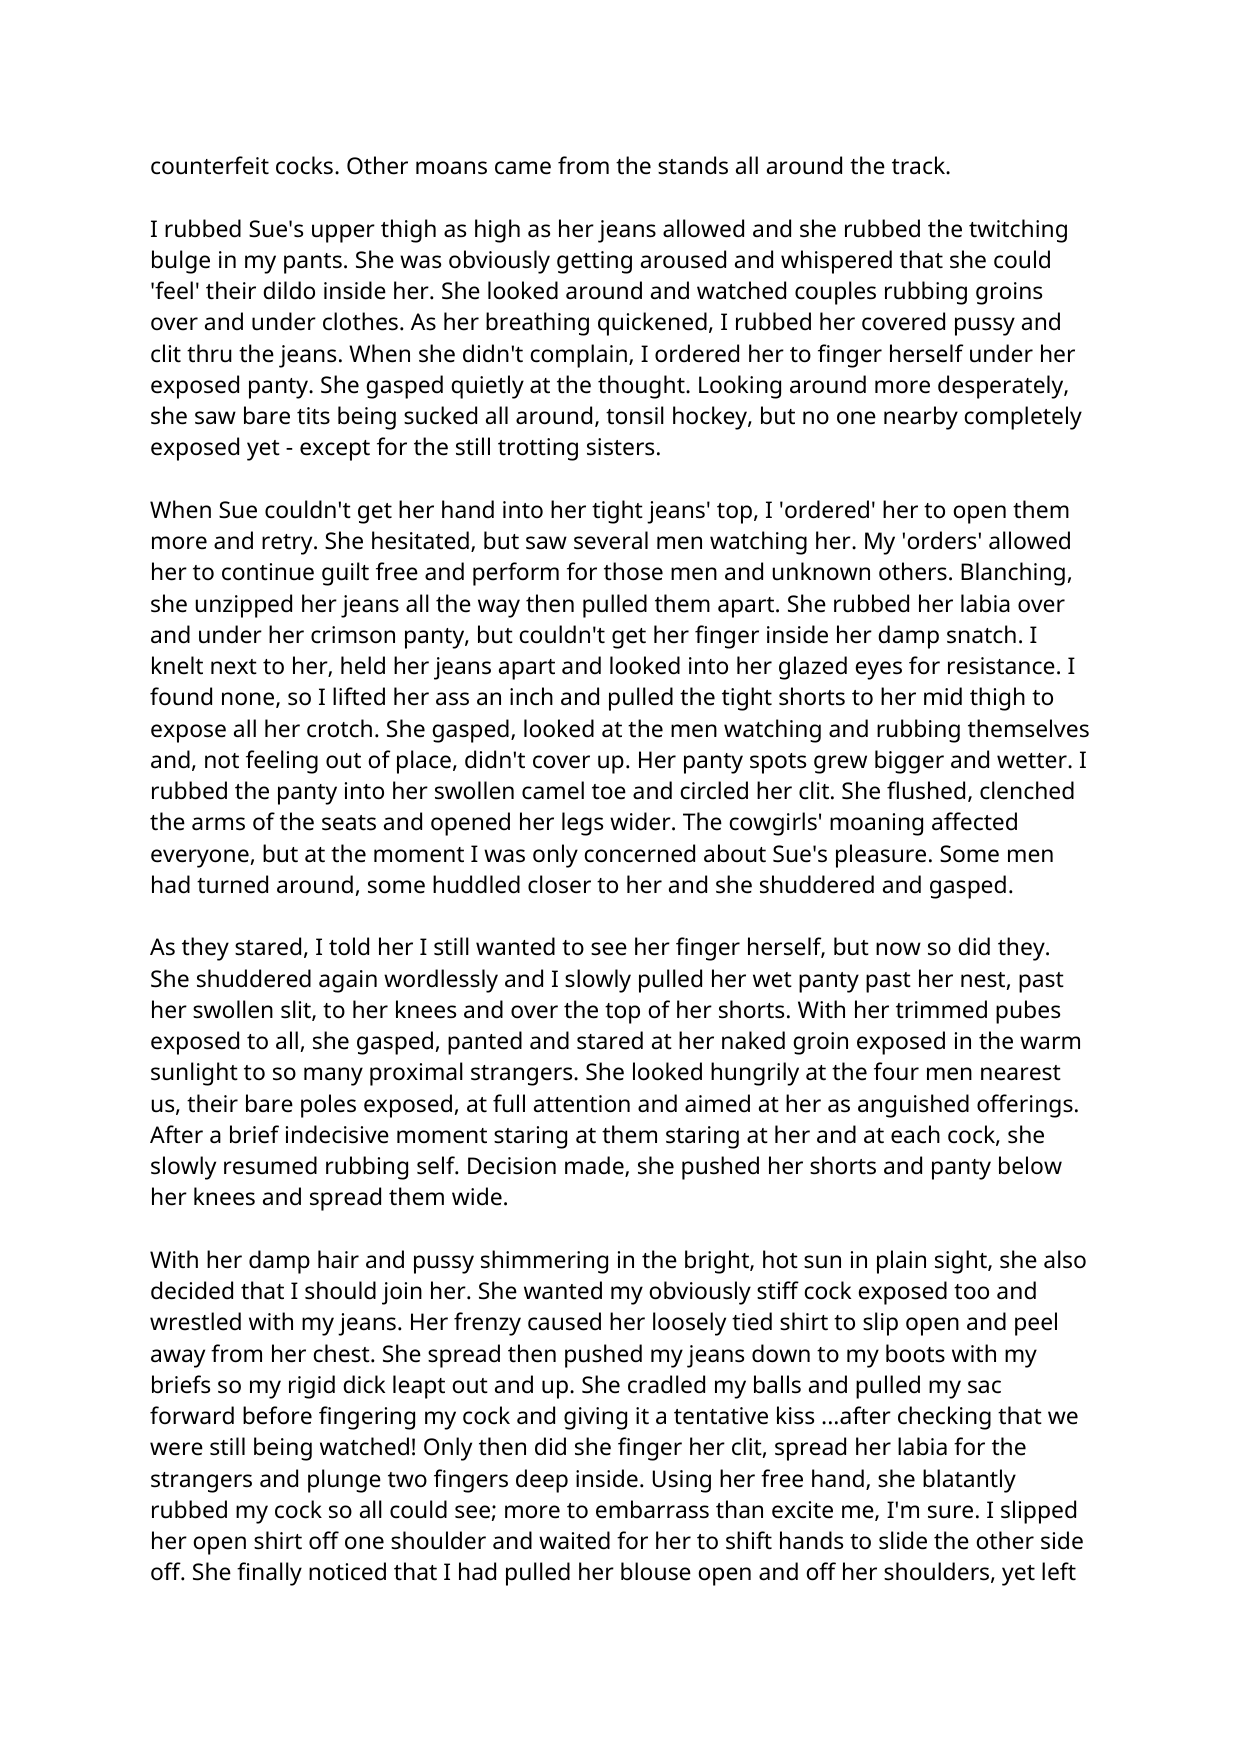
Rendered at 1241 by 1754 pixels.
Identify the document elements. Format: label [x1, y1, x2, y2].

text [150, 150, 1090, 1587]
